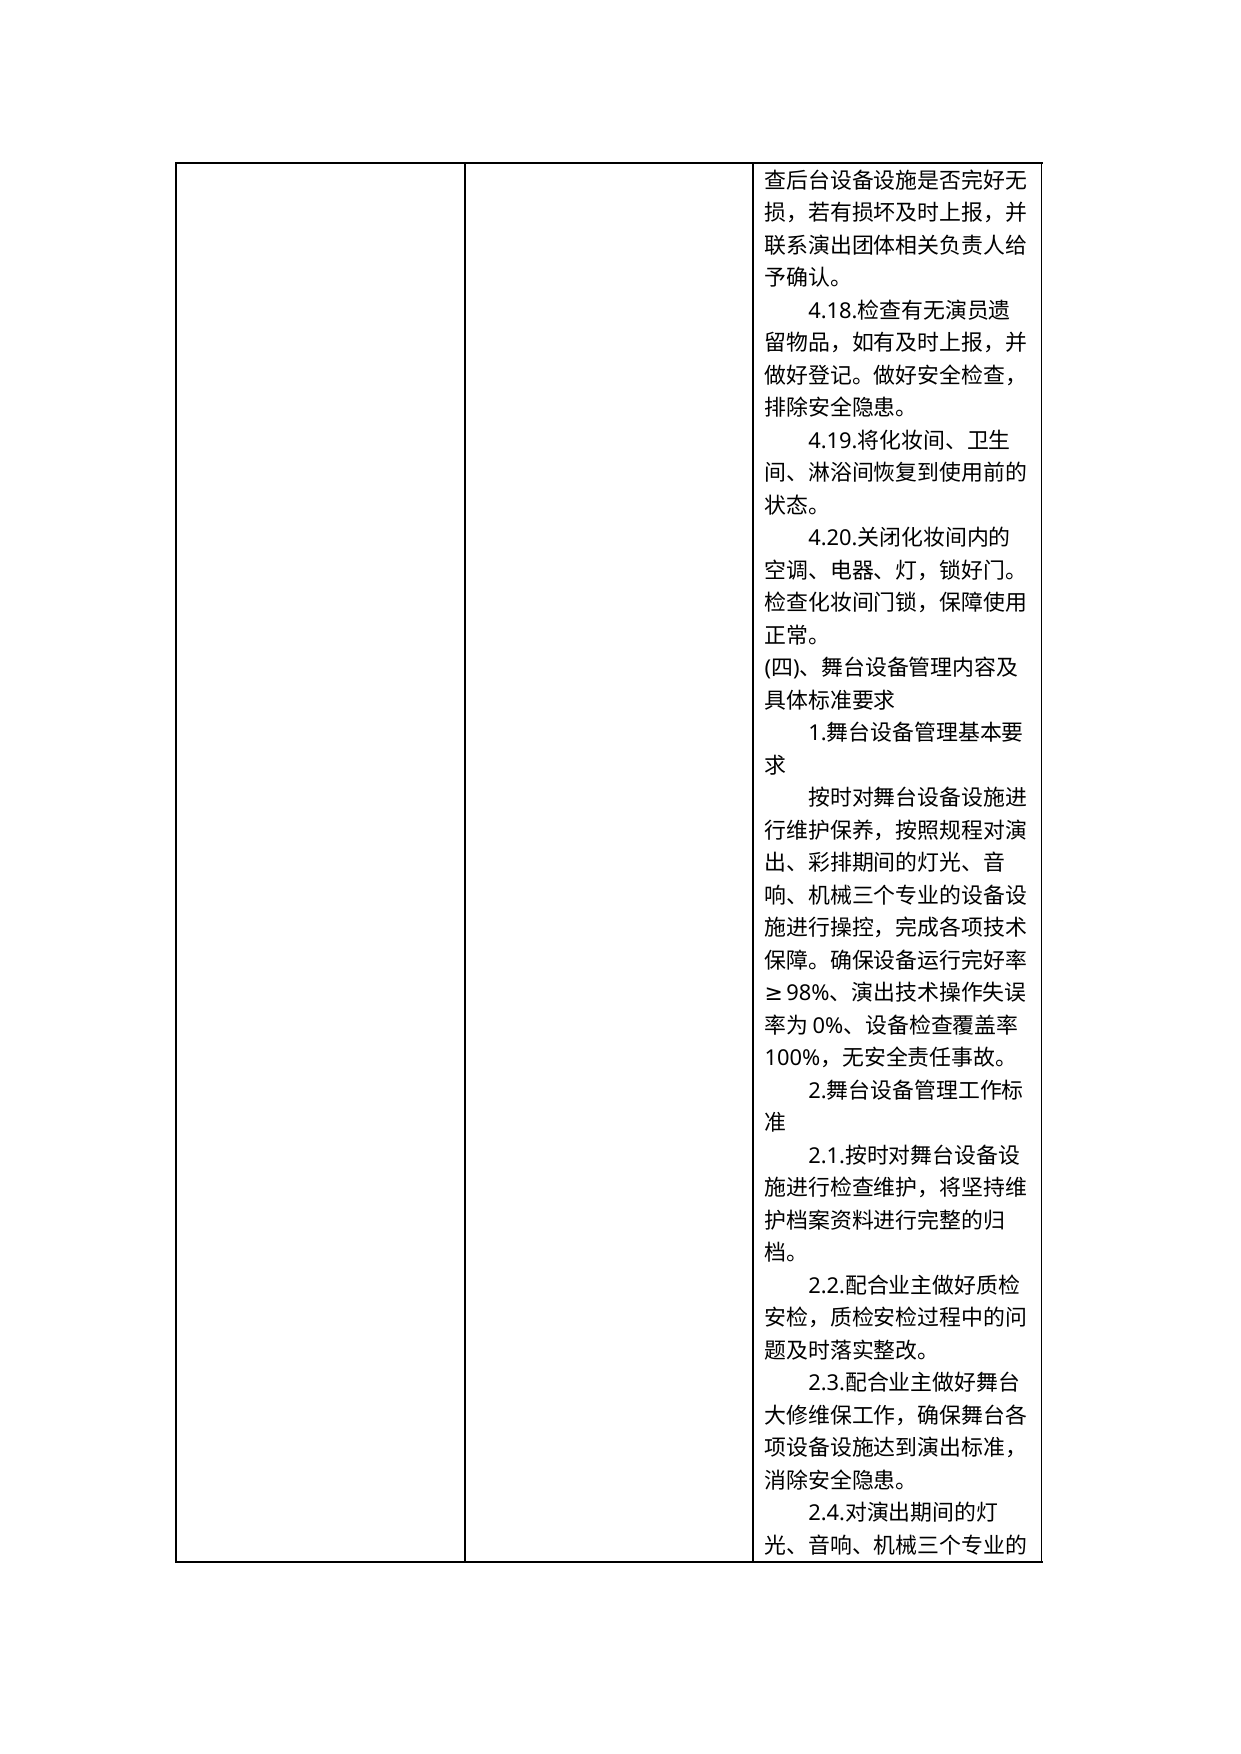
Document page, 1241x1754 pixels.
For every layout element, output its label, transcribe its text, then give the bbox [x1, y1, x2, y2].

table_cell ★ [466, 164, 752, 1561]
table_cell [754, 164, 1041, 1561]
table_cell 1 [177, 164, 464, 1561]
